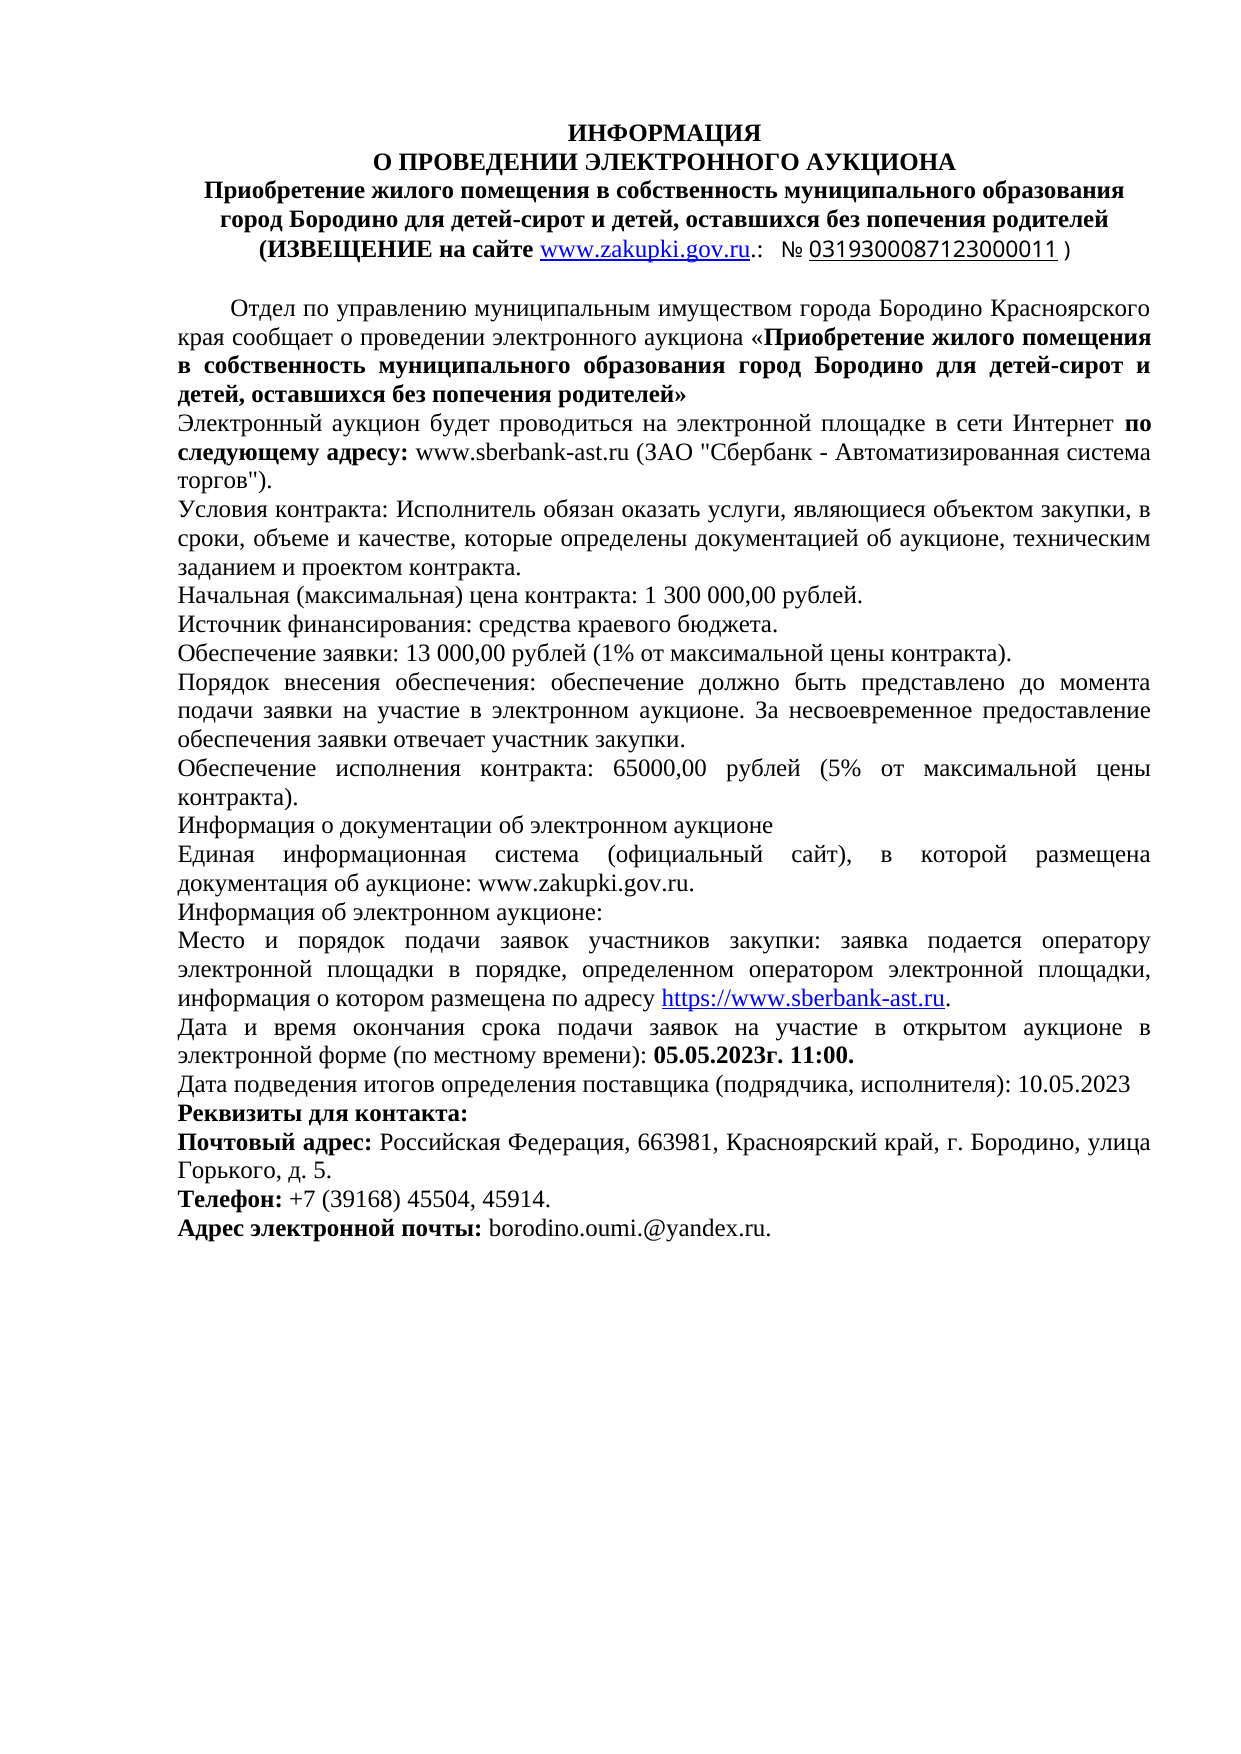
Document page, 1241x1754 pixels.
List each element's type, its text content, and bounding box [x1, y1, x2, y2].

text Информация об электронном аукционе: [177, 897, 1152, 926]
text Адрес электронной почты: borodino.oumi.@yandex.ru. [177, 1213, 1152, 1242]
text Электронный аукцион будет проводиться на электронной площадке в сети Интернет по следующему адресу: www.sberbank-ast.ru (ЗАО "Сбербанк - Автоматизированная система торгов"). [177, 408, 1152, 494]
text Начальная (максимальная) цена контракта: 1 300 000,00 рублей. [177, 581, 1152, 609]
text Информация о документации об электронном аукционе [177, 811, 1152, 839]
text Источник финансирования: средства краевого бюджета. [177, 609, 1152, 638]
text Отдел по управлению муниципальным имуществом города Бородино Красноярского края сообщает о проведении электронного аукциона «Приобретение жилого помещения в собственность муниципального образования город Бородино для детей-сирот и детей, оставшихся без попечения родителей» [177, 293, 1152, 408]
text Дата и время окончания срока подачи заявок на участие в открытом аукционе в электронной форме (по местному времени): 05.05.2023г. 11:00. [177, 1012, 1152, 1069]
text Приобретение жилого помещения в собственность муниципального образования город Бородино для детей-сирот и детей, оставшихся без попечения родителей [177, 176, 1152, 233]
text (ИЗВЕЩЕНИЕ на сайте www.zakupki.gov.ru.: № 0319300087123000011 ) [177, 233, 809, 264]
text Обеспечение заявки: 13 000,00 рублей (1% от максимальной цены контракта). [177, 638, 1152, 667]
text Почтовый адрес: Российская Федерация, 663981, Красноярский край, г. Бородино, улица Горького, д. 5. [177, 1127, 1152, 1184]
text Обеспечение исполнения контракта: 65000,00 рублей (5% от максимальной цены контракта). [177, 753, 1152, 811]
text Единая информационная система (официальный сайт), в которой размещена документация об аукционе: www.zakupki.gov.ru. [177, 839, 1152, 897]
text Условия контракта: Исполнитель обязан оказать услуги, являющиеся объектом закупки, в сроки, объеме и качестве, которые определены документацией об аукционе, техническим заданием и проектом контракта. [177, 494, 1152, 581]
text О ПРОВЕДЕНИИ ЭЛЕКТРОННОГО АУКЦИОНА [177, 147, 1152, 176]
text Телефон: +7 (39168) 45504, 45914. [177, 1184, 1152, 1213]
text Место и порядок подачи заявок участников закупки: заявка подается оператору электронной площадки в порядке, определенном оператором электронной площадки, информация о котором размещена по адресу https://www.sberbank-ast.ru. [177, 926, 1152, 1012]
text Порядок внесения обеспечения: обеспечение должно быть представлено до момента подачи заявки на участие в электронном аукционе. За несвоевременное предоставление обеспечения заявки отвечает участник закупки. [177, 667, 1152, 753]
text Реквизиты для контакта: [177, 1098, 1152, 1127]
text ИНФОРМАЦИЯ [177, 118, 1152, 147]
text Дата подведения итогов определения поставщика (подрядчика, исполнителя): 10.05.2023 [177, 1069, 1152, 1098]
